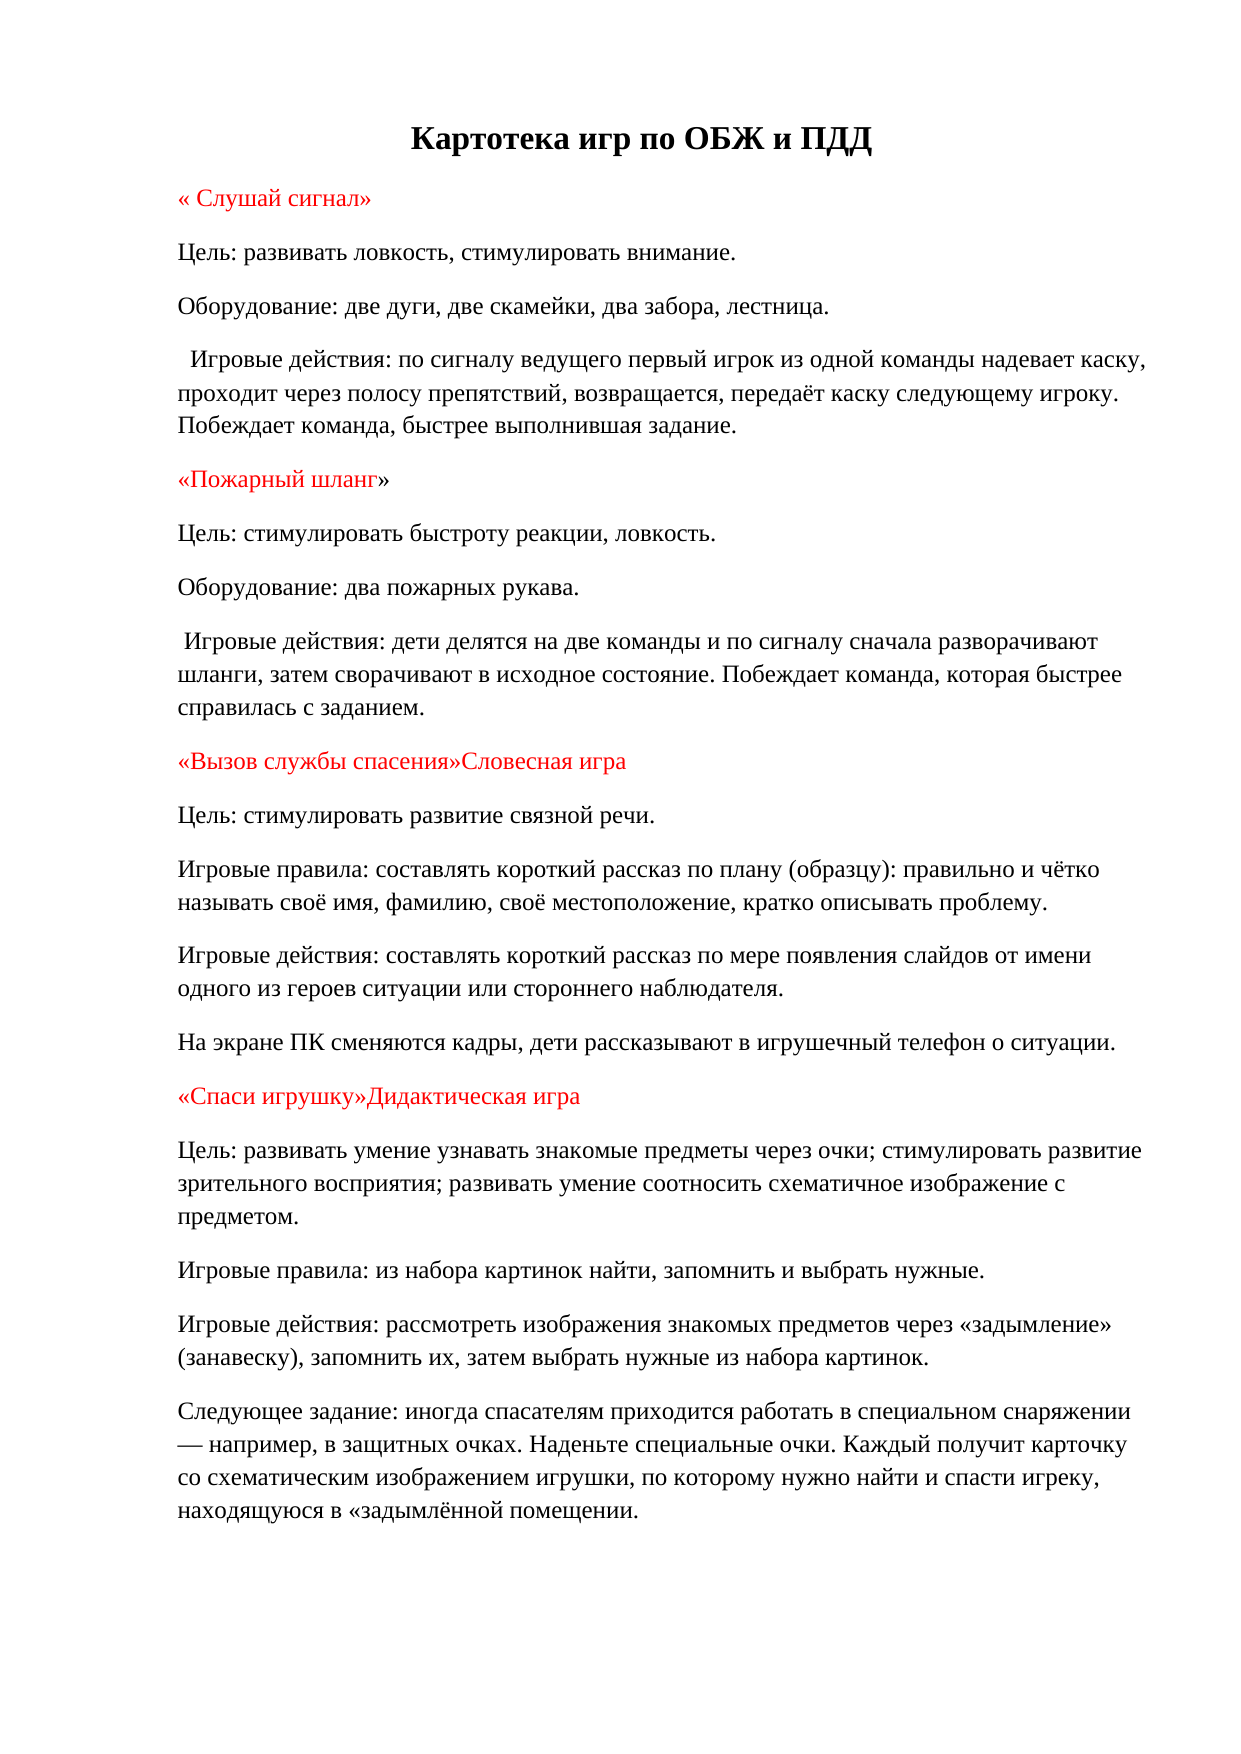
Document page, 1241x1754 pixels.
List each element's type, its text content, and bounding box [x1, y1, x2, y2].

text Игровые действия: составлять короткий рассказ по мере появления слайдов от имени одного из героев ситуации или стороннего наблюдателя. [177, 941, 1152, 1002]
text Игровые правила: из набора картинок найти, запомнить и выбрать нужные. [177, 1255, 1152, 1284]
text «Вызов службы спасения»Словесная игра [177, 746, 1152, 775]
text «Спаси игрушку»Дидактическая игра [177, 1081, 1152, 1110]
text Оборудование: две дуги, две скамейки, два забора, лестница. [177, 291, 1152, 319]
text Цель: стимулировать развитие связной речи. [177, 800, 1152, 828]
text Игровые действия: рассмотреть изображения знакомых предметов через «задымление» (занавеску), запомнить их, затем выбрать нужные из набора картинок. [177, 1309, 1152, 1371]
text « Слушай сигнал» [177, 183, 1152, 212]
text Следующее задание: иногда спасателям приходится работать в специальном снаряжении — например, в защитных очках. Наденьте специальные очки. Каждый получит карточку со схематическим изображением игрушки, по которому нужно найти и спасти игреку, находящуюся в «задымлённой помещении. [177, 1396, 1152, 1523]
text Цель: развивать ловкость, стимулировать внимание. [177, 237, 1152, 266]
text Оборудование: два пожарных рукава. [177, 572, 1152, 601]
text Цель: стимулировать быстроту реакции, ловкость. [177, 518, 1152, 547]
text Картотека игр по ОБЖ и ПДД [177, 118, 1152, 156]
text На экране ПК сменяются кадры, дети рассказывают в игрушечный телефон о ситуации. [177, 1027, 1152, 1056]
text «Пожарный шланг» [177, 464, 1152, 493]
text Цель: развивать умение узнавать знакомые предметы через очки; стимулировать развитие зрительного восприятия; развивать умение соотносить схематичное изображение с предметом. [177, 1135, 1152, 1230]
text Игровые правила: составлять короткий рассказ по плану (образцу): правильно и чётко называть своё имя, фамилию, своё местоположение, кратко описывать проблему. [177, 854, 1152, 915]
text Игровые действия: дети делятся на две команды и по сигналу сначала разворачивают шланги, затем сворачивают в исходное состояние. Побеждает команда, которая быстрее справилась с заданием. [177, 626, 1152, 721]
text Игровые действия: по сигналу ведущего первый игрок из одной команды надевает каску, проходит через полосу препятствий, возвращается, передаёт каску следующему игроку. Побеждает команда, быстрее выполнившая задание. [177, 344, 1152, 439]
